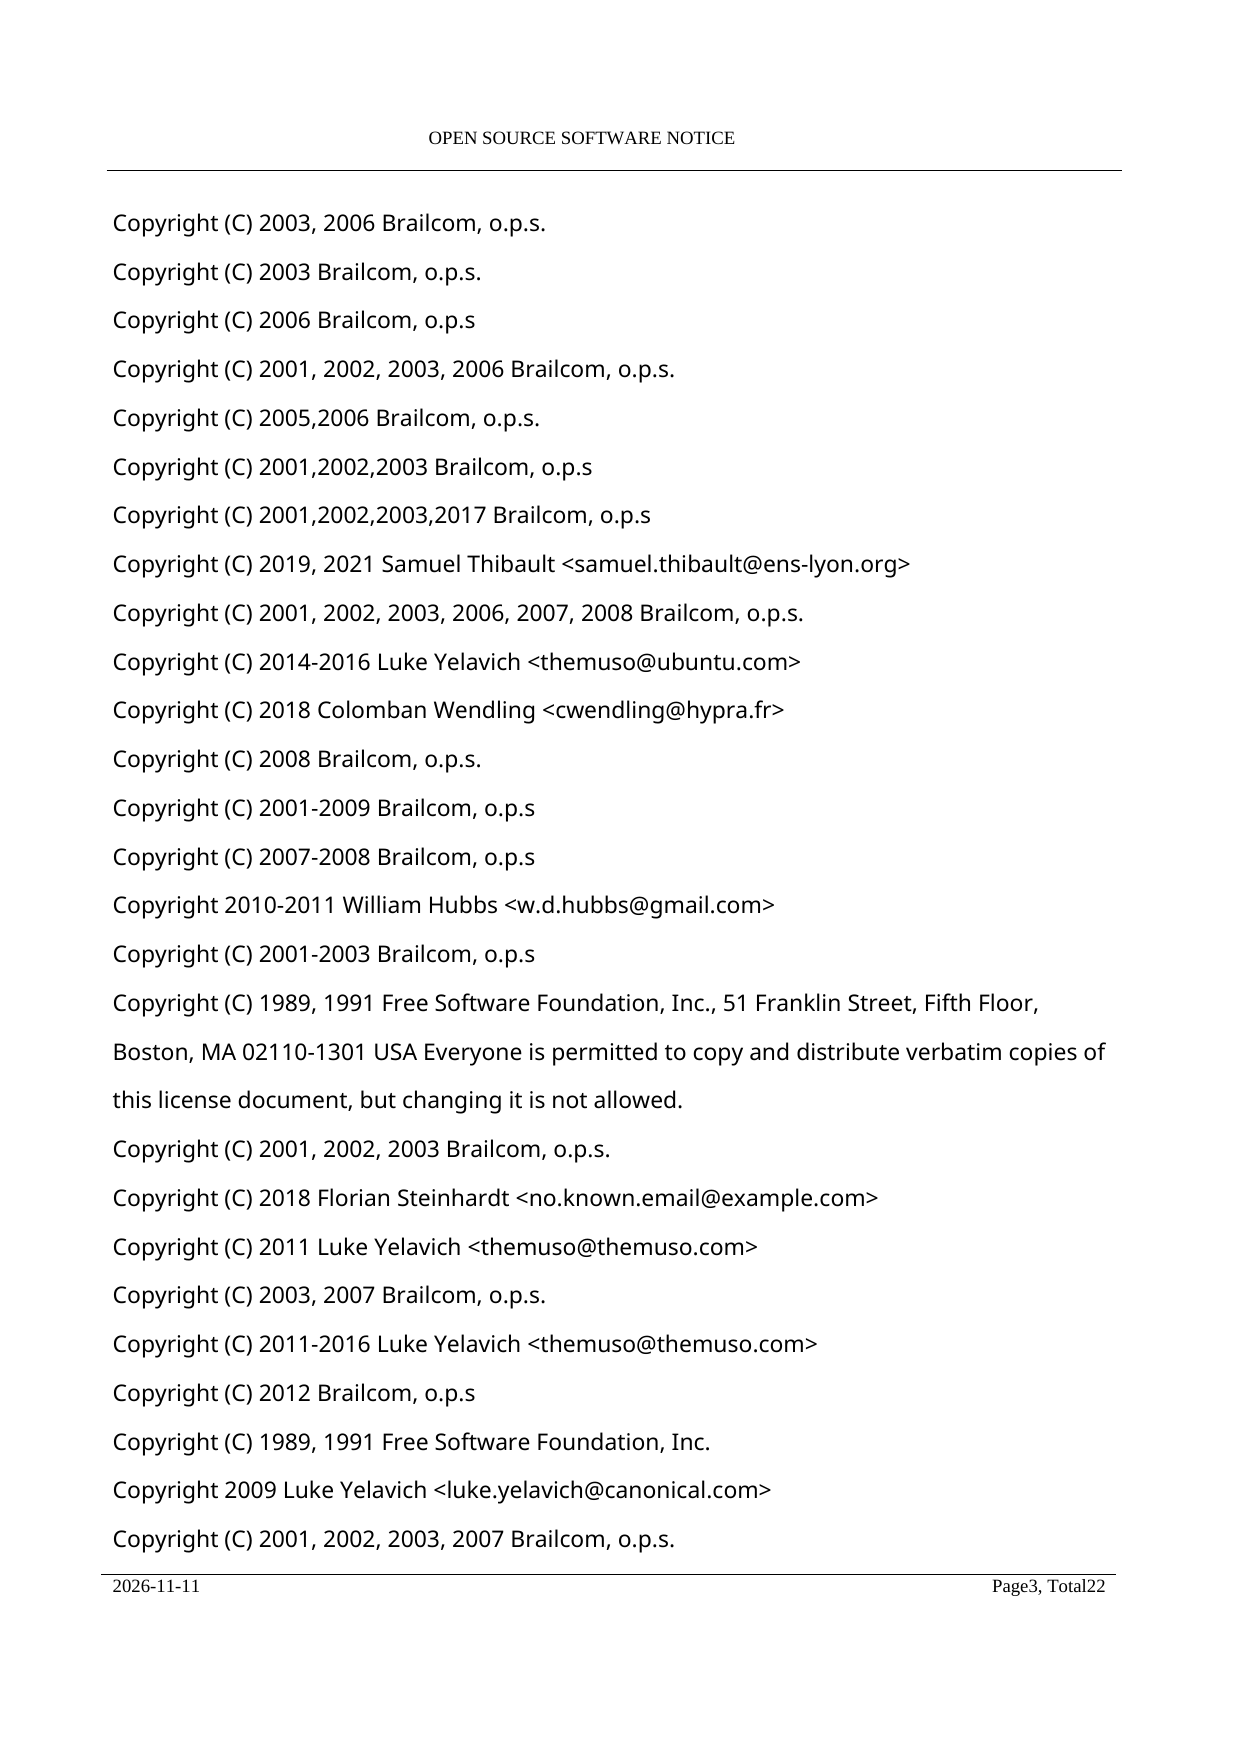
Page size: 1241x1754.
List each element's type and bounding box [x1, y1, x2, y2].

text [112, 206, 1128, 1555]
